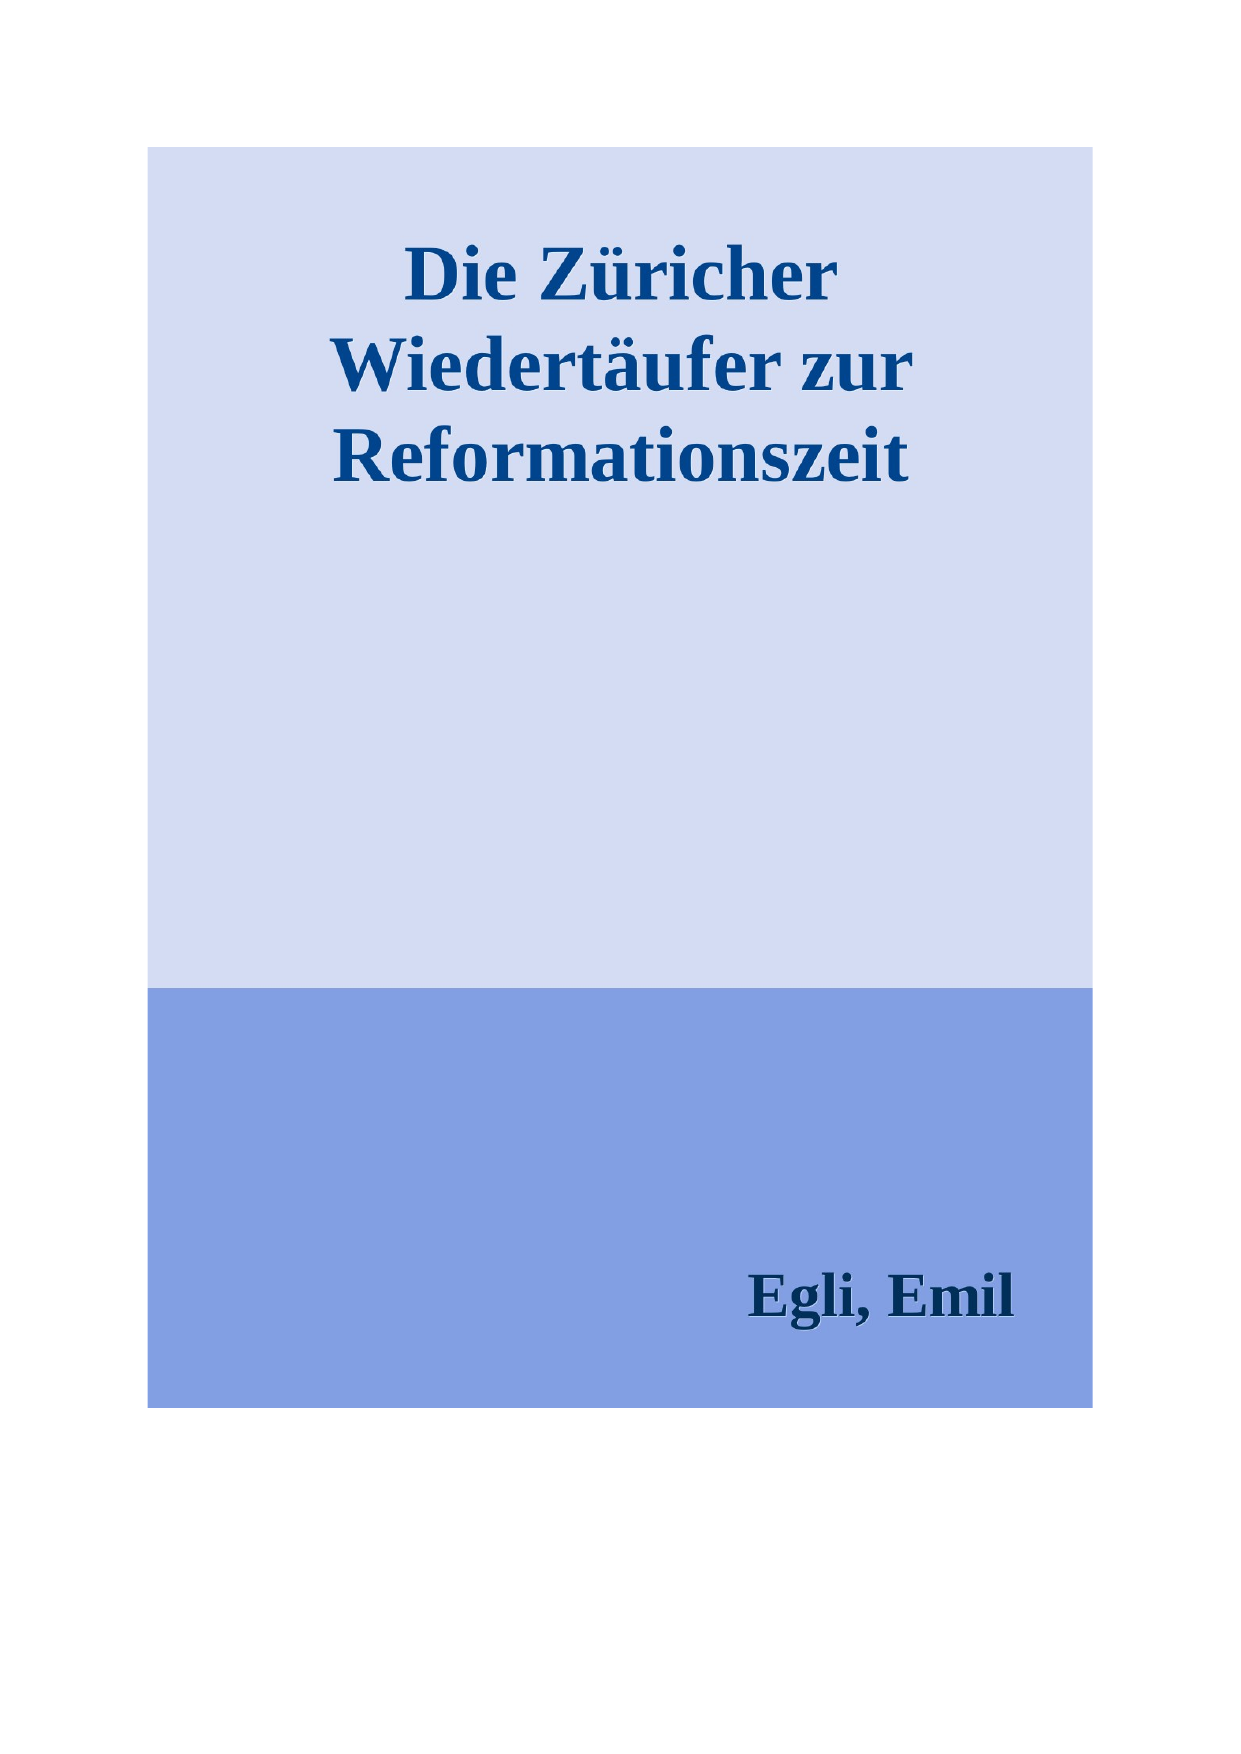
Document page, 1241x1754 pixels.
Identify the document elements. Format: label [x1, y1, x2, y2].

picture [147, 147, 1093, 1408]
